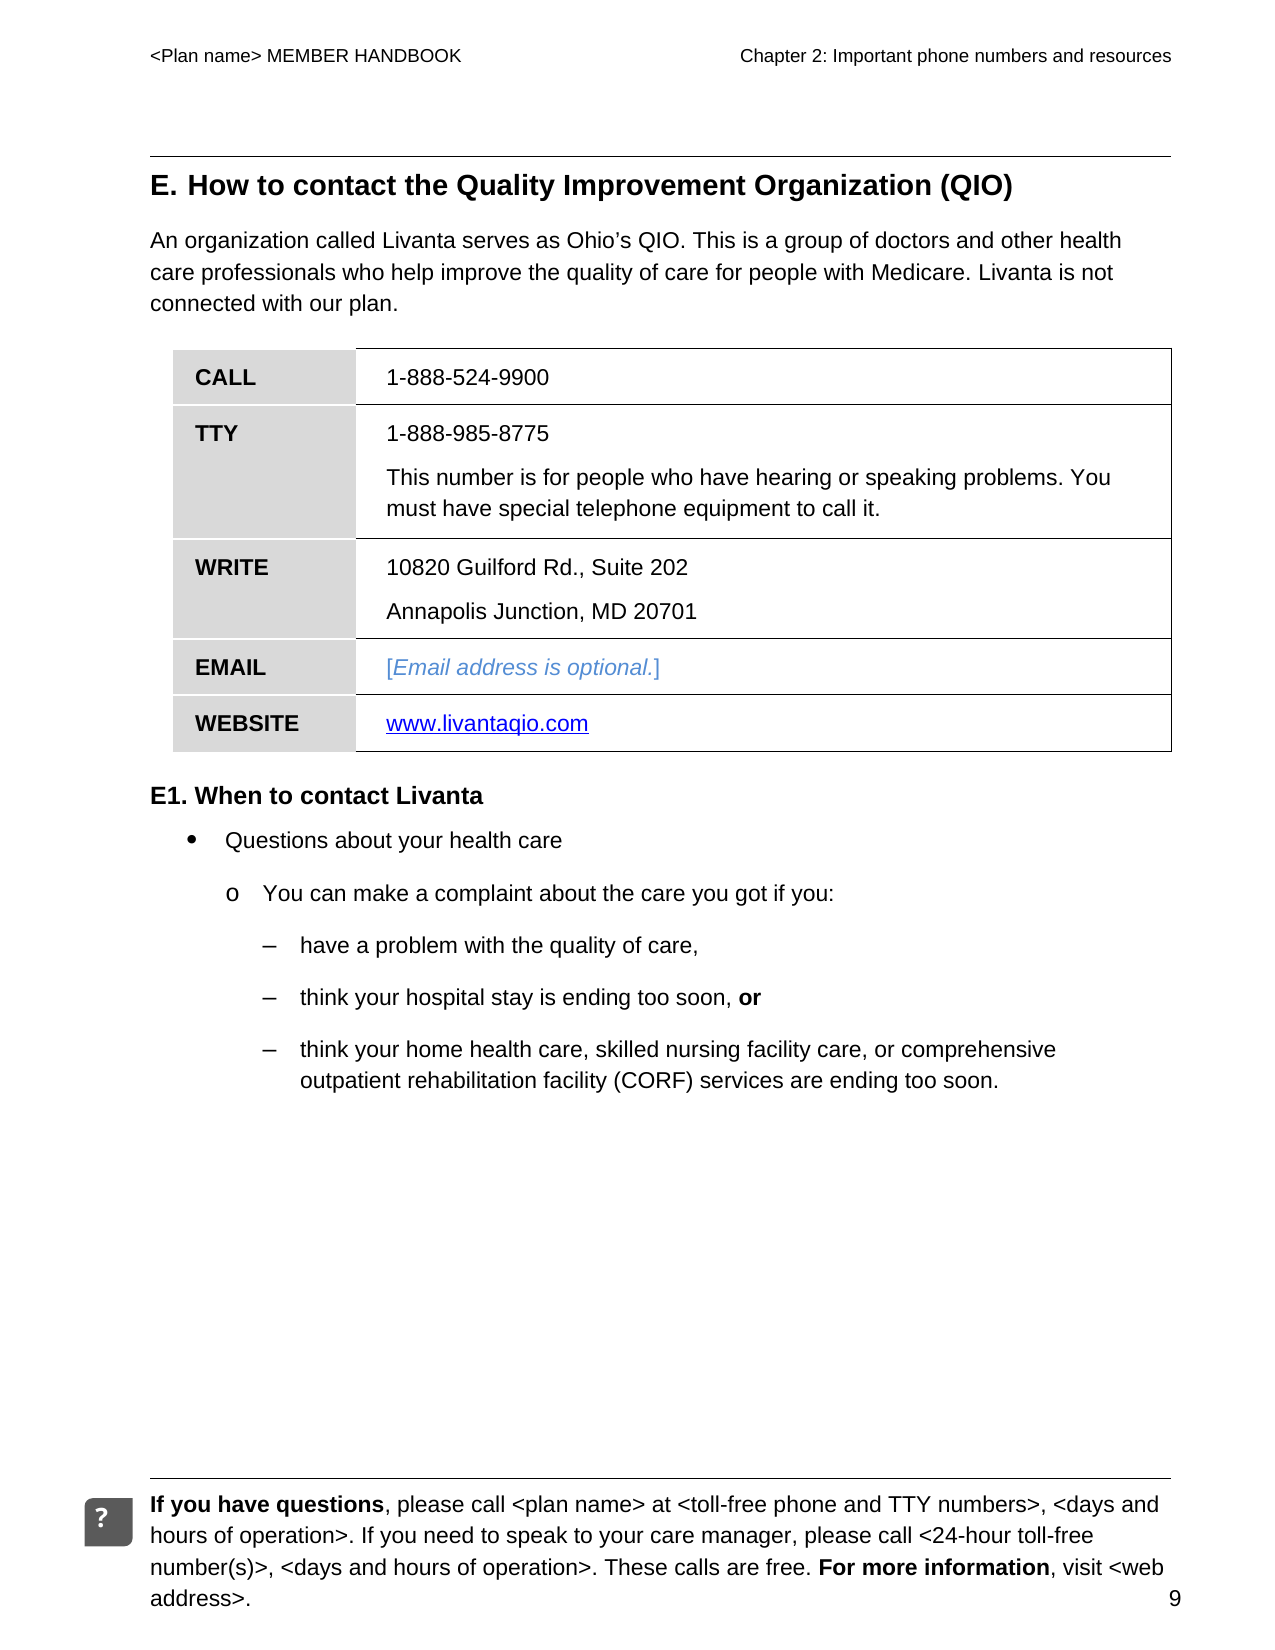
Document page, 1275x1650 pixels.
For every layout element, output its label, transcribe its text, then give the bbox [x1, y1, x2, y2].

table_cell WRITE [173, 540, 356, 638]
table_cell WEBSITE [173, 696, 356, 751]
subtitle E1. When to contact Livanta [150, 778, 1096, 811]
table_cell EMAIL [173, 640, 356, 694]
table_cell www.livantaqio.com [356, 695, 1171, 751]
table_cell CALL [173, 350, 356, 404]
table_cell 1-888-985-8775 This number is for people who have hearing or speaking problems. You must have special telephone equipment to call it. [356, 405, 1171, 538]
list think your home health care, skilled nursing facility care, or comprehensive outpatient rehabilitation facility (CORF) services are ending too soon. [262, 1032, 1096, 1095]
subtitle How to contact the Quality Improvement Organization (QIO) [150, 157, 1171, 203]
table_header [356, 338, 1172, 347]
table_cell 1-888-524-9900 [356, 349, 1171, 404]
list Questions about your health care [187, 824, 1096, 855]
list You can make a complaint about the care you got if you: [225, 876, 1096, 907]
list think your hospital stay is ending too soon, or [262, 980, 1096, 1011]
table_cell 10820 Guilford Rd., Suite 202 Annapolis Junction, MD 20701 [356, 539, 1171, 638]
table_cell [Email address is optional.] [356, 639, 1171, 694]
list have a problem with the quality of care, [262, 928, 1096, 959]
text An organization called Livanta serves as Ohio’s QIO. This is a group of doctors and other health care professionals who help improve the quality of care for people with Medicare. Livanta is not connected with our plan. [150, 224, 1171, 317]
table_cell TTY [173, 406, 356, 538]
